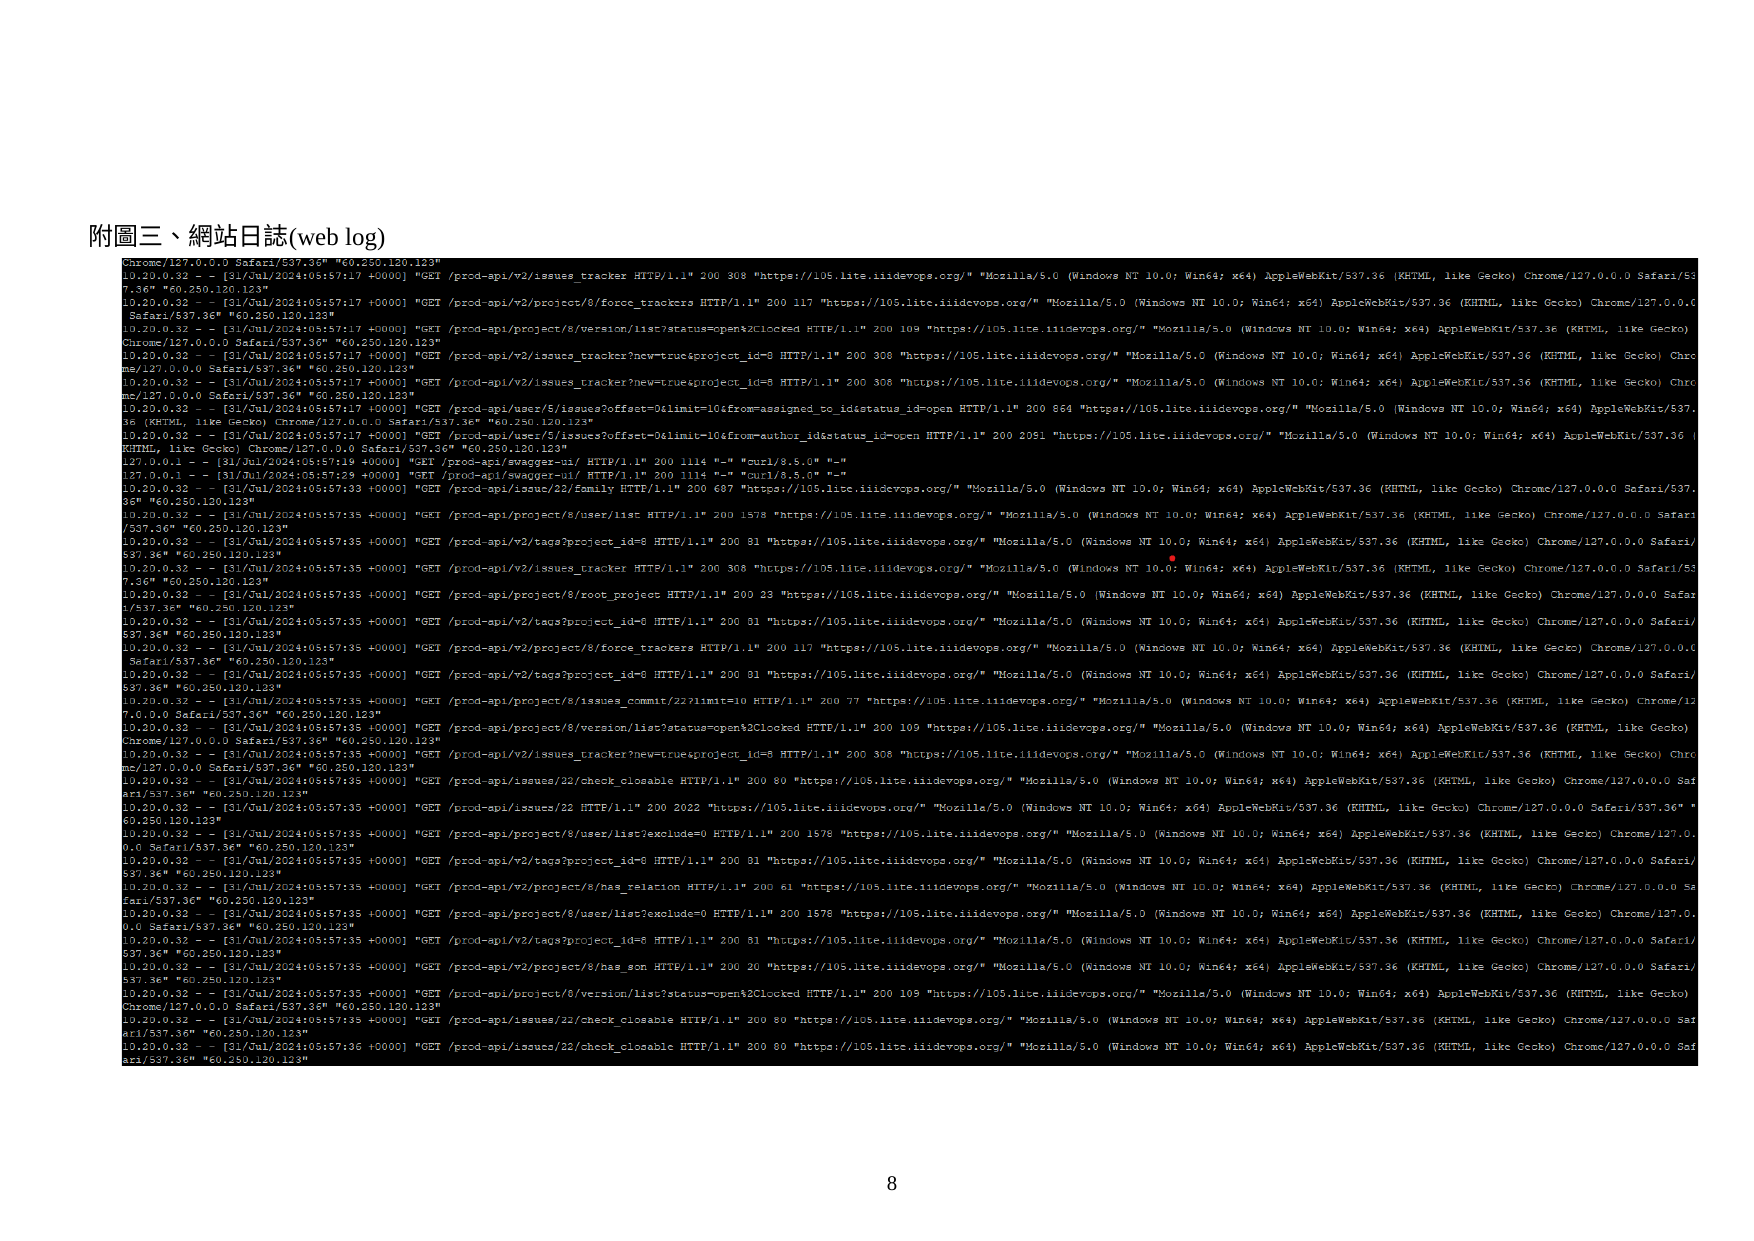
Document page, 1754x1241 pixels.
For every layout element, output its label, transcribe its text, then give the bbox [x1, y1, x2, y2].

text 附圖三、網站日誌(web log) [89, 212, 1695, 253]
picture [121, 258, 1699, 1066]
